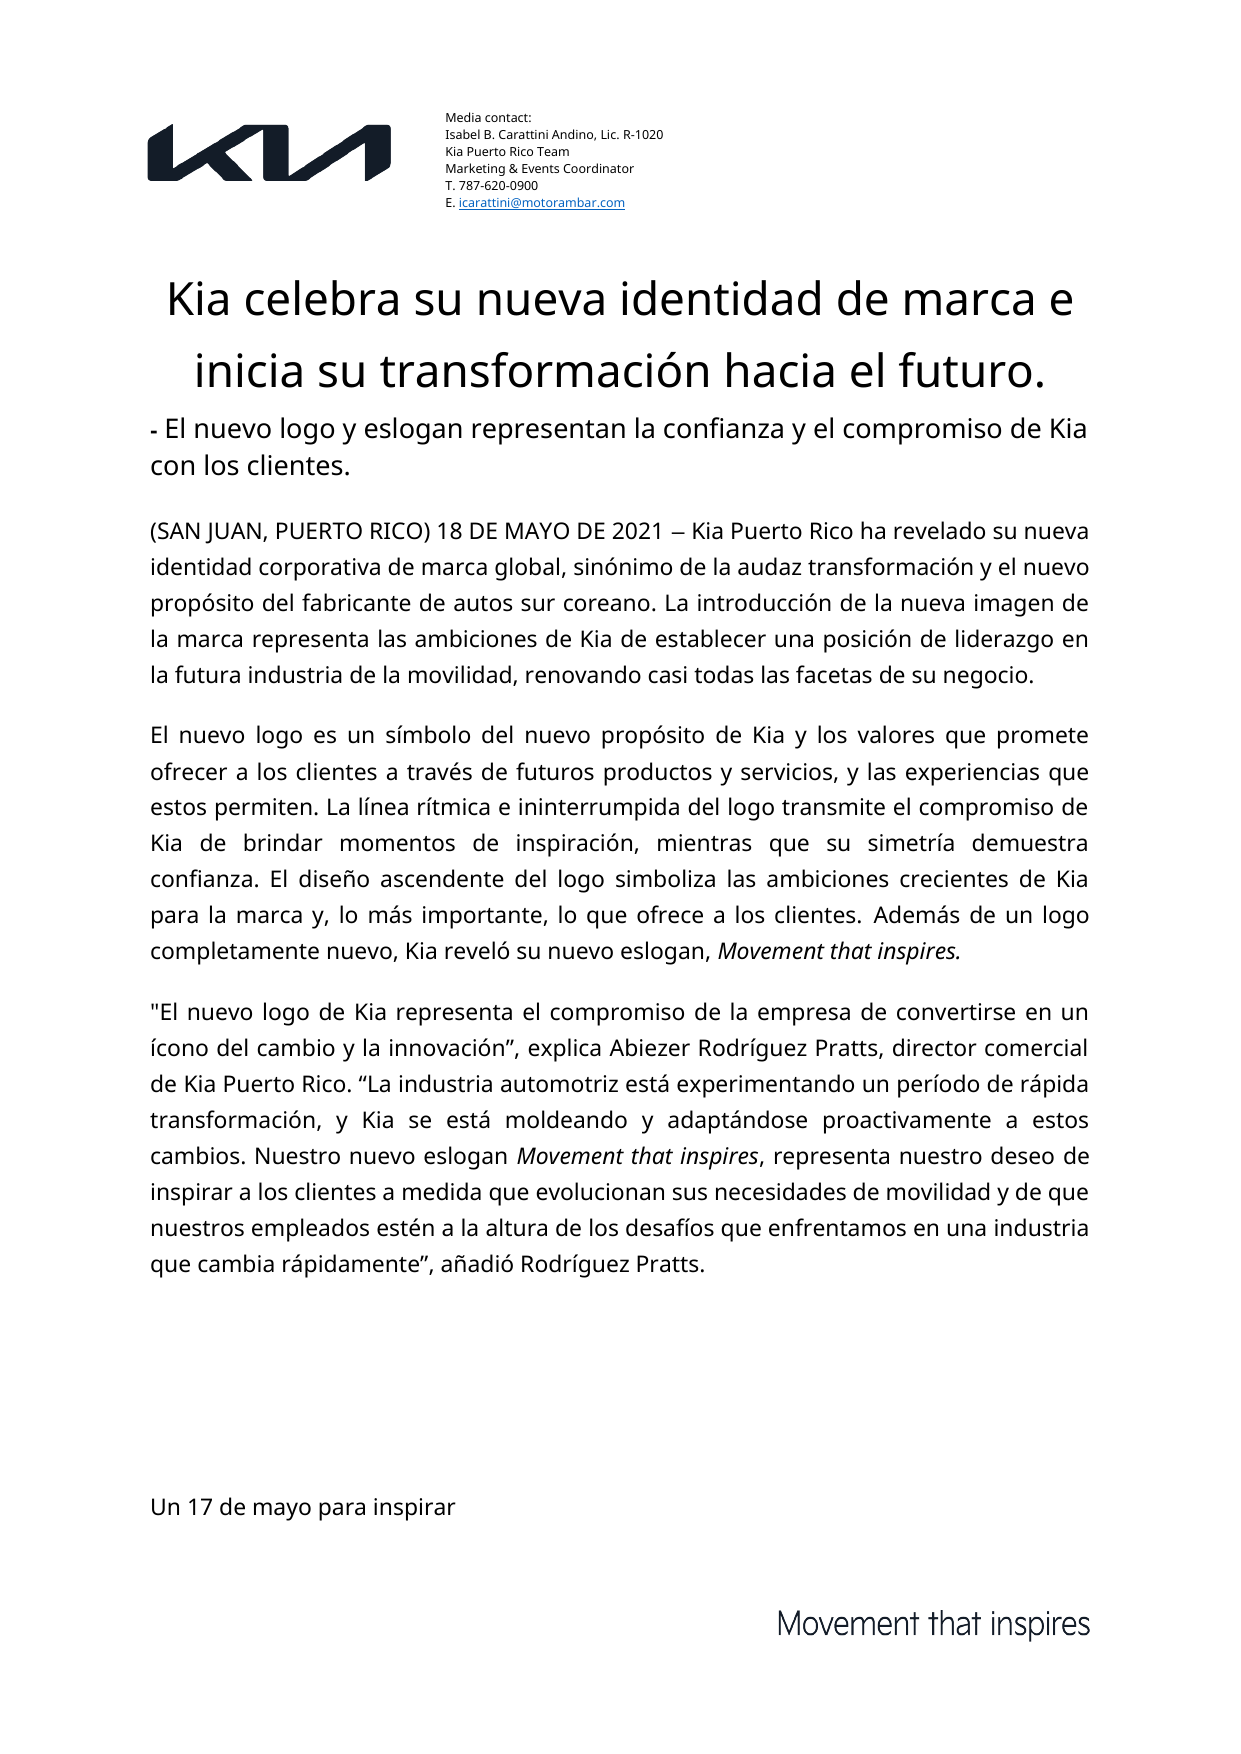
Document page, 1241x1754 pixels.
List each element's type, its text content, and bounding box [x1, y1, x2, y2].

picture [147, 115, 394, 181]
text (SAN JUAN, PUERTO RICO) 18 DE MAYO DE 2021 – Kia Puerto Rico ha revelado su nueva identidad corporativa de marca global, sinónimo de la audaz transformación y el nuevo propósito del fabricante de autos sur coreano. La introducción de la nueva imagen de la marca representa las ambiciones de Kia de establecer una posición de liderazgo en la futura industria de la movilidad, renovando casi todas las facetas de su negocio. [150, 515, 1090, 690]
picture [778, 1610, 1091, 1642]
text Un 17 de mayo para inspirar [150, 1491, 1090, 1523]
text Kia celebra su nueva identidad de marca e inicia su transformación hacia el futuro. [150, 266, 1090, 401]
text "El nuevo logo de Kia representa el compromiso de la empresa de convertirse en un ícono del cambio y la innovación”, explica Abiezer Rodríguez Pratts, director comercial de Kia Puerto Rico. “La industria automotriz está experimentando un período de rápida transformación, y Kia se está moldeando y adaptándose proactivamente a estos cambios. Nuestro nuevo eslogan Movement that inspires, representa nuestro deseo de inspirar a los clientes a medida que evolucionan sus necesidades de movilidad y de que nuestros empleados estén a la altura de los desafíos que enfrentamos en una industria que cambia rápidamente”, añadió Rodríguez Pratts. [150, 996, 1090, 1279]
text El nuevo logo es un símbolo del nuevo propósito de Kia y los valores que promete ofrecer a los clientes a través de futuros productos y servicios, y las experiencias que estos permiten. La línea rítmica e ininterrumpida del logo transmite el compromiso de Kia de brindar momentos de inspiración, mientras que su simetría demuestra confianza. El diseño ascendente del logo simboliza las ambiciones crecientes de Kia para la marca y, lo más importante, lo que ofrece a los clientes. Además de un logo completamente nuevo, Kia reveló su nuevo eslogan, Movement that inspires. [150, 719, 1090, 966]
text - El nuevo logo y eslogan representan la confianza y el compromiso de Kia con los clientes. [150, 410, 1090, 483]
